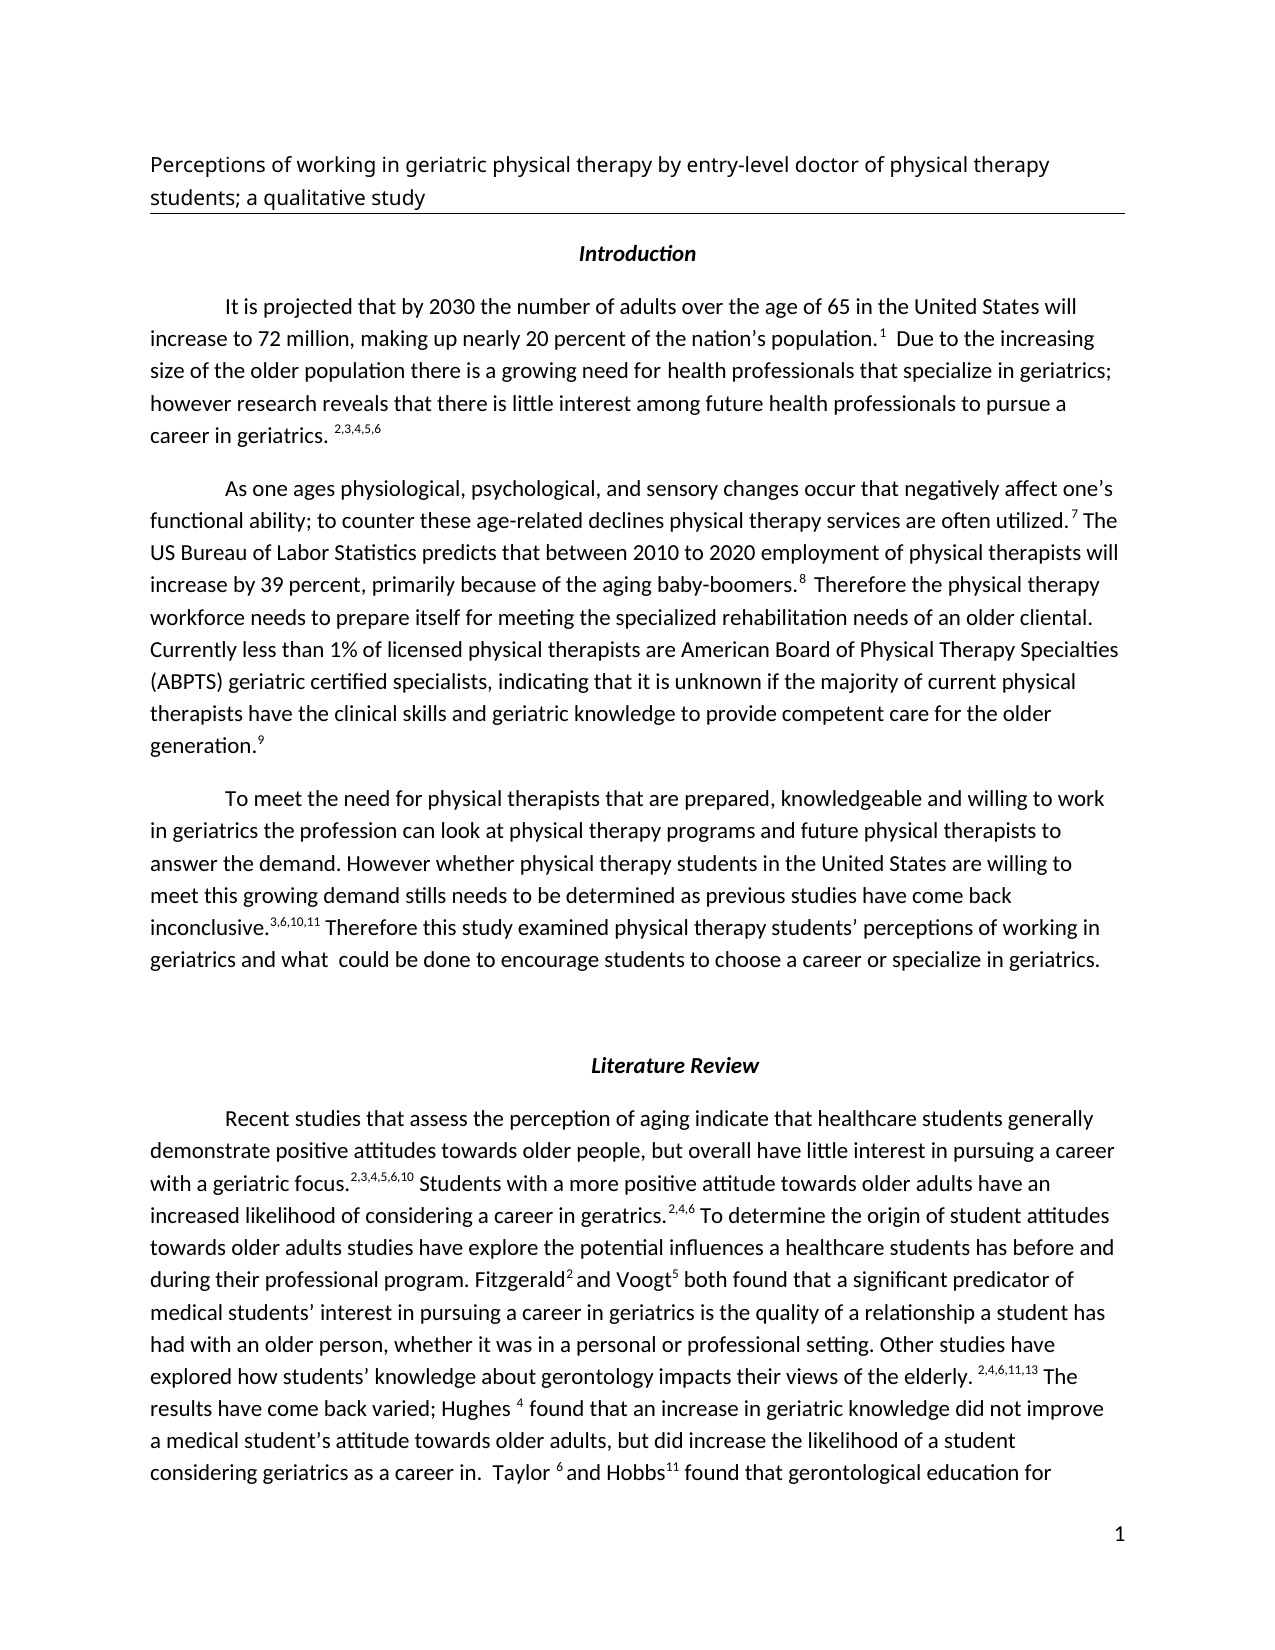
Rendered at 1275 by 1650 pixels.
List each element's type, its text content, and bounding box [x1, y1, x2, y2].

text To meet the need for physical therapists that are prepared, knowledgeable and willing to work in geriatrics the profession can look at physical therapy programs and future physical therapists to answer the demand. However whether physical therapy students in the United States are willing to meet this growing demand stills needs to be determined as previous studies have come back inconclusive.3,6,,11 Therefore this study examined physical therapy students’ perceptions of working in geriatrics and what could be done to encourage students to choose a career or specialize in geriatrics. [150, 784, 1125, 973]
text Literature Review [150, 1051, 1125, 1079]
text It is projected that by 2030 the number of adults over the age of 65 in the United States will increase to 72 million, making up nearly 20 percent of the nation’s population. Due to the increasing size of the older population there is a growing need for health professionals that specialize in geriatrics; however research reveals that there is little interest among future health professionals to pursue a career in geriatrics. ,,,, [150, 292, 1125, 449]
text Perceptions of working in geriatric physical therapy by entry-level doctor of physical therapy students; a qualitative study [150, 150, 1125, 213]
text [150, 1104, 1125, 1487]
text Introduction [150, 239, 1125, 267]
text As one ages physiological, psychological, and sensory changes occur that negatively affect one’s functional ability; to counter these age-related declines physical therapy services are often utilized. The US Bureau of Labor Statistics predicts that between 2010 to 2020 employment of physical therapists will increase by 39 percent, primarily because of the aging baby-boomers. Therefore the physical therapy workforce needs to prepare itself for meeting the specialized rehabilitation needs of an older cliental. Currently less than 1% of licensed physical therapists are American Board of Physical Therapy Specialties (ABPTS) geriatric certified specialists, indicating that it is unknown if the majority of current physical therapists have the clinical skills and geriatric knowledge to provide competent care for the older generation. [150, 474, 1125, 759]
